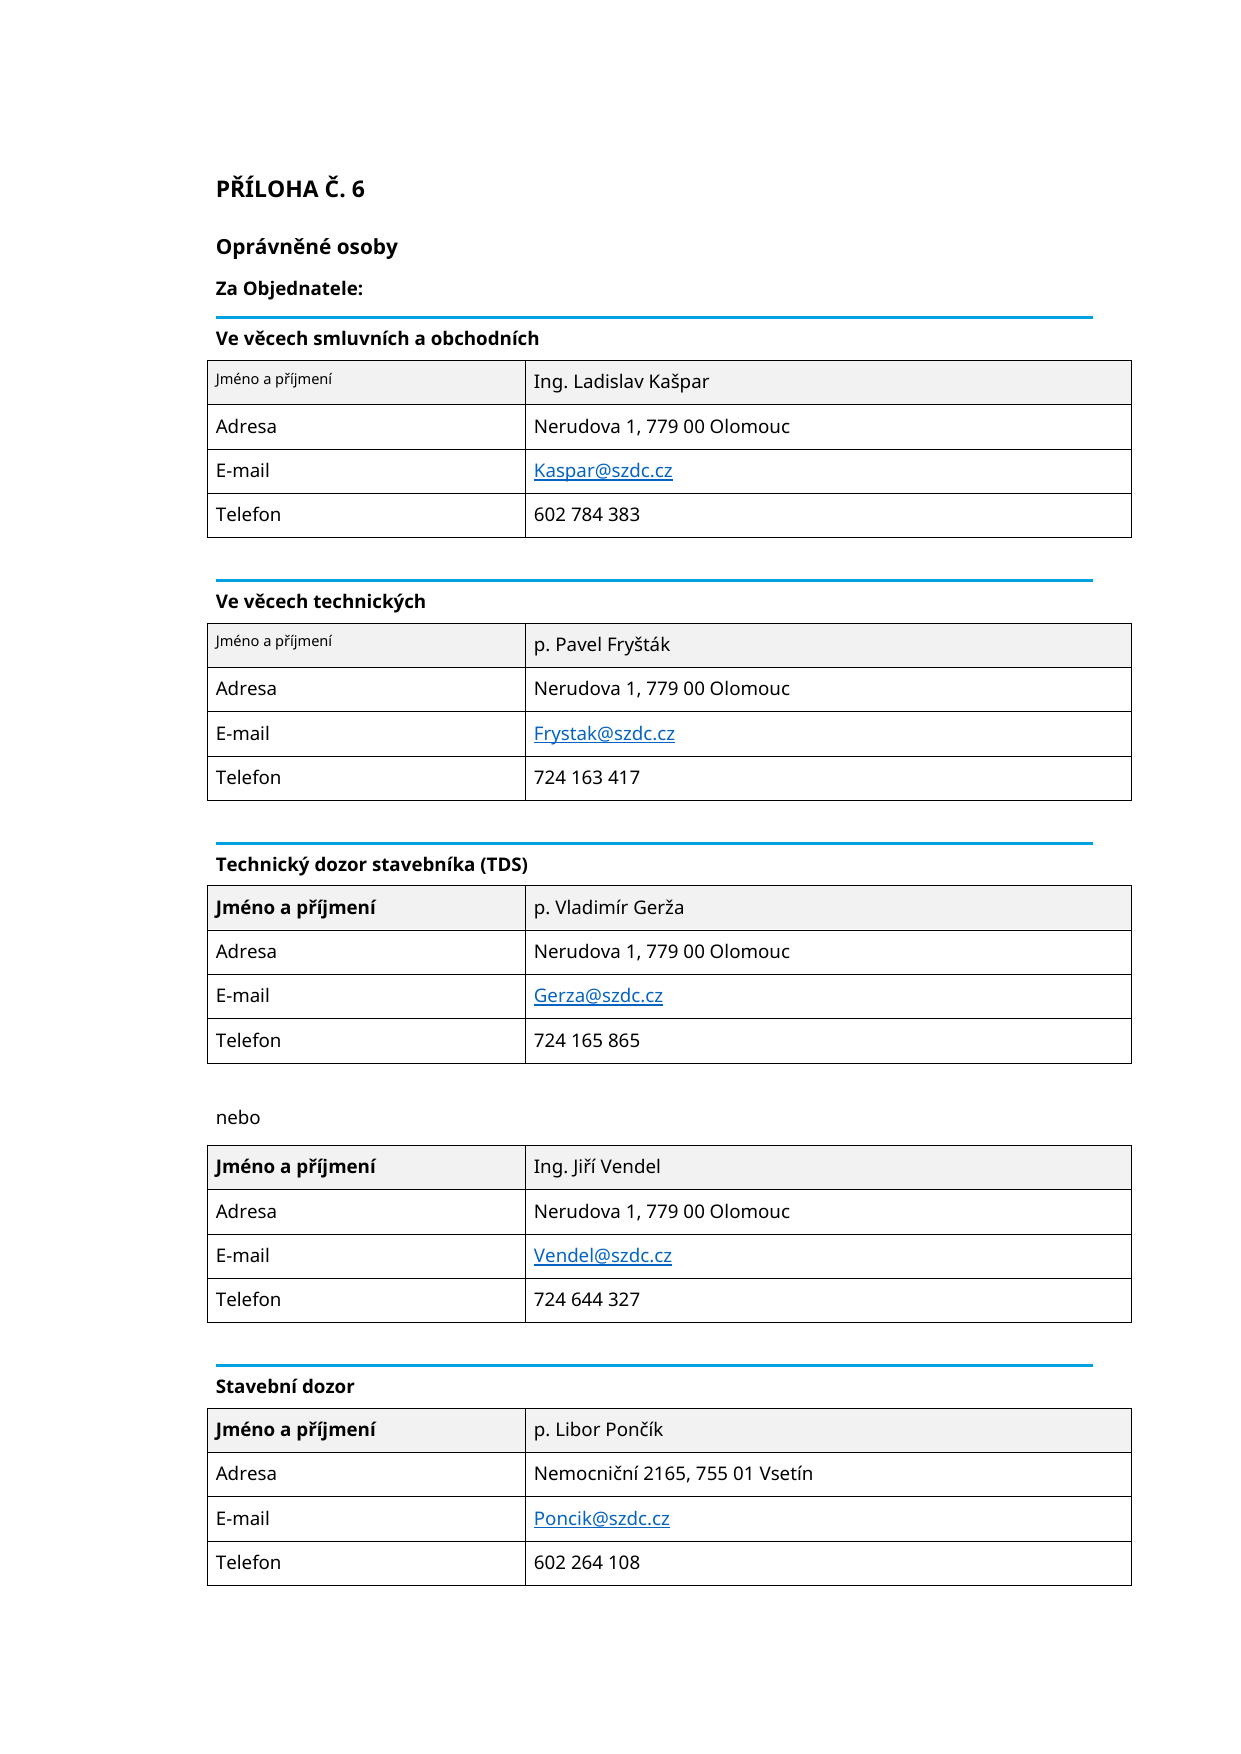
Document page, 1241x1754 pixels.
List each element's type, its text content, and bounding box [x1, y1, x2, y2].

text Stavební dozor [216, 1367, 1093, 1399]
text Oprávněné osoby [216, 232, 1093, 260]
table_header p. Libor Pončík [526, 1409, 1131, 1452]
table_cell E-mail [208, 1235, 525, 1278]
table_cell Adresa [208, 405, 525, 448]
table_cell Nerudova 1, 779 00 Olomouc [526, 1190, 1131, 1233]
table_cell Adresa [208, 1190, 525, 1233]
table_cell Telefon [208, 757, 525, 800]
table_cell Nerudova 1, 779 00 Olomouc [526, 931, 1131, 974]
table_cell 602 784 383 [526, 494, 1131, 537]
table_cell Poncik@szdc.cz [526, 1497, 1131, 1541]
text Ve věcech technických [216, 582, 1093, 614]
table_header p. Vladimír Gerža [526, 886, 1131, 929]
table_cell Nerudova 1, 779 00 Olomouc [526, 668, 1131, 711]
table_cell Nerudova 1, 779 00 Olomouc [526, 405, 1131, 448]
text Technický dozor stavebníka (TDS) [216, 845, 1093, 876]
table_header Jméno a příjmení [208, 1409, 525, 1452]
text Příloha č. 6 [216, 172, 1093, 204]
table_cell Telefon [208, 1279, 525, 1322]
table_header p. Pavel Fryšták [526, 624, 1131, 667]
table_cell Adresa [208, 1453, 525, 1496]
table_header Jméno a příjmení [208, 361, 525, 404]
table_cell Telefon [208, 1542, 525, 1585]
table_cell Kaspar@szdc.cz [526, 450, 1131, 493]
table_header Ing. Ladislav Kašpar [526, 361, 1131, 404]
table_cell E-mail [208, 712, 525, 756]
table_cell Adresa [208, 668, 525, 711]
text Za Objednatele: [216, 276, 1093, 301]
table_cell 724 644 327 [526, 1279, 1131, 1322]
table_cell E-mail [208, 975, 525, 1018]
table_header Jméno a příjmení [208, 886, 525, 929]
table_header Ing. Jiří Vendel [526, 1146, 1131, 1189]
table_cell Vendel@szdc.cz [526, 1235, 1131, 1278]
table_cell 602 264 108 [526, 1542, 1131, 1585]
table_cell Adresa [208, 931, 525, 974]
table_cell Nemocniční 2165, 755 01 Vsetín [526, 1453, 1131, 1496]
table_cell E-mail [208, 450, 525, 493]
table_cell E-mail [208, 1497, 525, 1541]
table_cell 724 163 417 [526, 757, 1131, 800]
text Ve věcech smluvních a obchodních [216, 319, 1093, 351]
table_cell Frystak@szdc.cz [526, 712, 1131, 756]
table_cell Telefon [208, 1019, 525, 1063]
table_header Jméno a příjmení [208, 624, 525, 667]
table_cell 724 165 865 [526, 1019, 1131, 1063]
text nebo [216, 1104, 1093, 1130]
table_cell Gerza@szdc.cz [526, 975, 1131, 1018]
table_cell Telefon [208, 494, 525, 537]
table_header Jméno a příjmení [208, 1146, 525, 1189]
